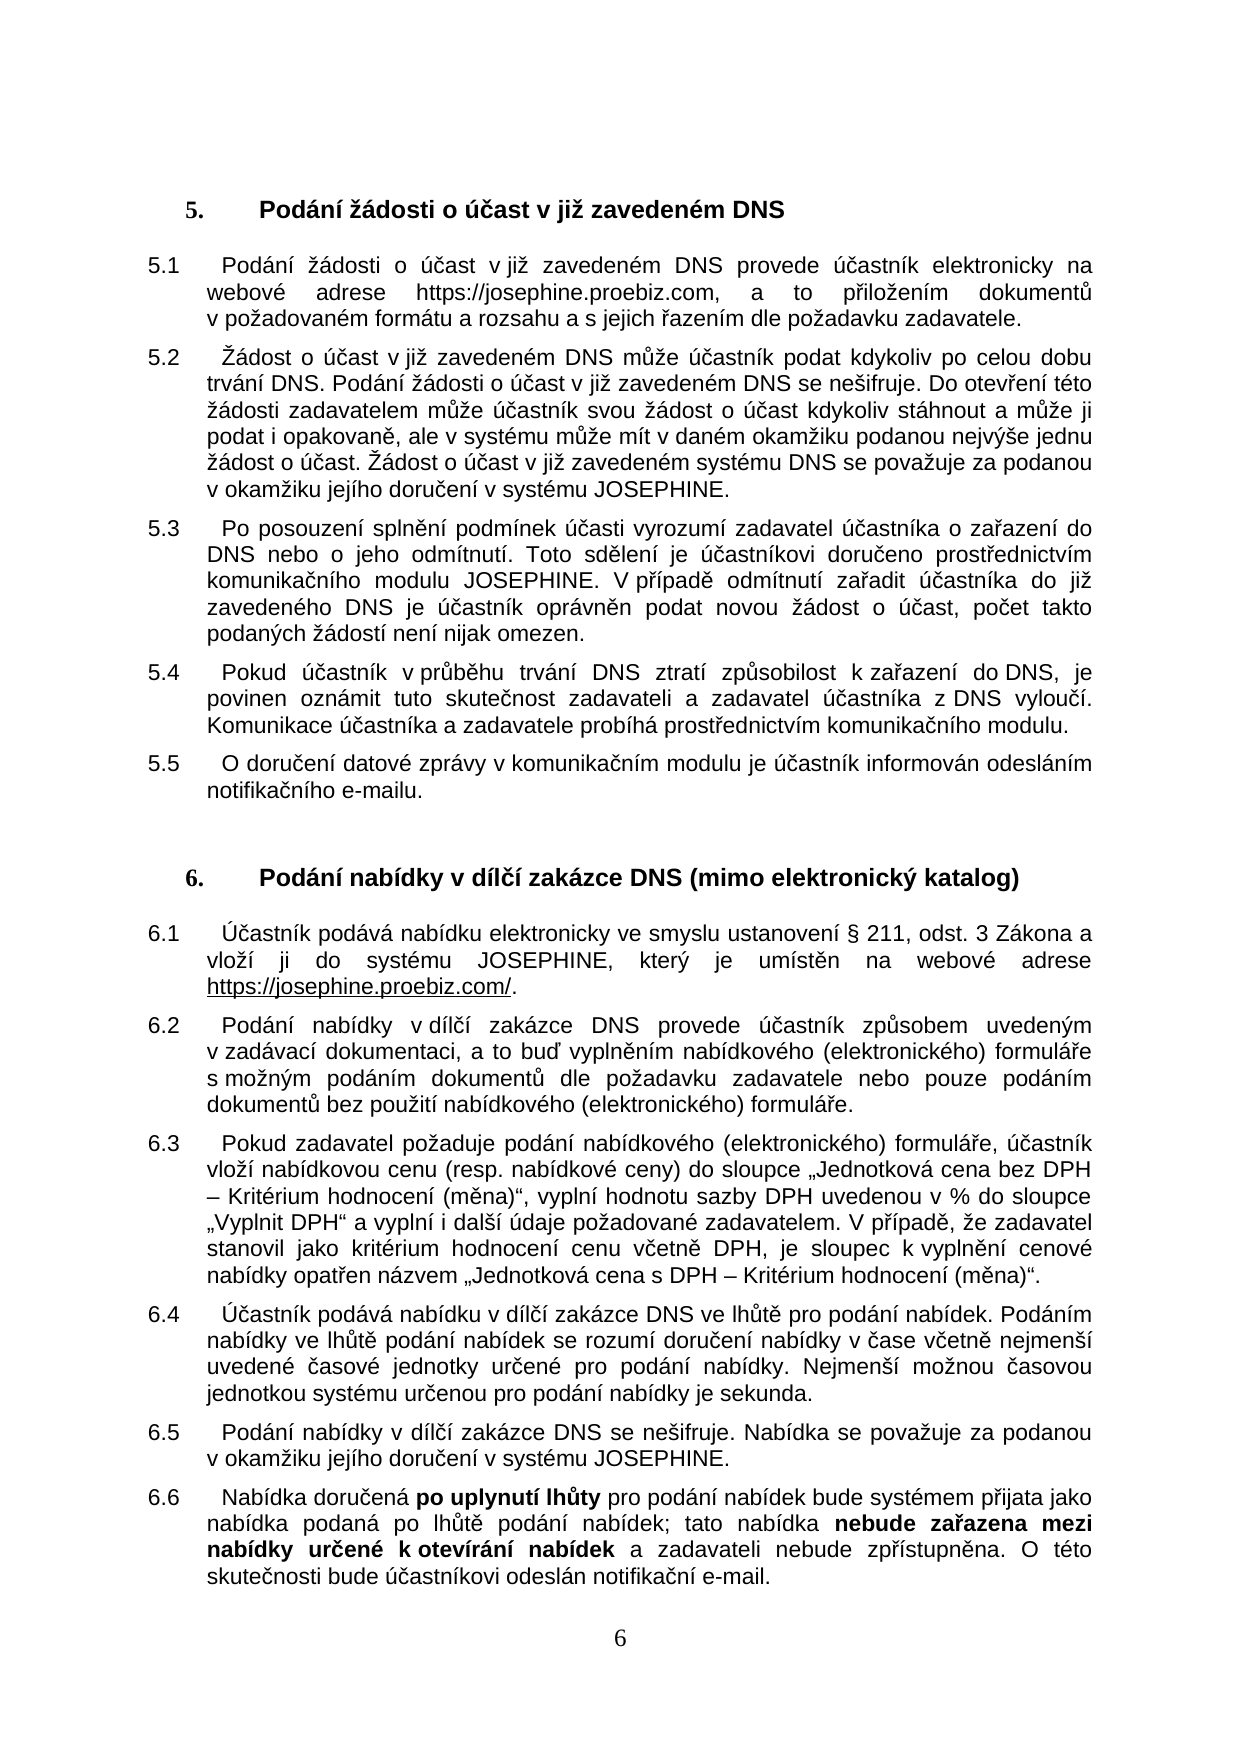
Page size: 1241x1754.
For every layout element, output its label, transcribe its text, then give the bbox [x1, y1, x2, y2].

text 5.5 O doručení datové zprávy v komunikačním modulu je účastník informován odesláním notifikačního e-mailu. [148, 750, 1093, 803]
text 6.3 Pokud zadavatel požaduje podání nabídkového (elektronického) formuláře, účastník vloží nabídkovou cenu (resp. nabídkové ceny) do sloupce „Jednotková cena bez DPH – Kritérium hodnocení (měna)“, vyplní hodnotu sazby DPH uvedenou v % do sloupce „Vyplnit DPH“ a vyplní i další údaje požadované zadavatelem. V případě, že zadavatel stanovil jako kritérium hodnocení cenu včetně DPH, je sloupec k vyplnění cenové nabídky opatřen názvem „Jednotková cena s DPH – Kritérium hodnocení (měna)“. [148, 1130, 1093, 1288]
text 6.2 Podání nabídky v dílčí zakázce DNS provede účastník způsobem uvedeným v zadávací dokumentaci, a to buď vyplněním nabídkového (elektronického) formuláře s možným podáním dokumentů dle požadavku zadavatele nebo pouze podáním dokumentů bez použití nabídkového (elektronického) formuláře. [148, 1012, 1093, 1117]
text 5.2 Žádost o účast v již zavedeném DNS může účastník podat kdykoliv po celou dobu trvání DNS. Podání žádosti o účast v již zavedeném DNS se nešifruje. Do otevření této žádosti zadavatelem může účastník svou žádost o účast kdykoliv stáhnout a může ji podat i opakovaně, ale v systému může mít v daném okamžiku podanou nejvýše jednu žádost o účast. Žádost o účast v již zavedeném systému DNS se považuje za podanou v okamžiku jejího doručení v systému JOSEPHINE. [148, 344, 1093, 502]
text 6.1 Účastník podává nabídku elektronicky ve smyslu ustanovení § 211, odst. 3 Zákona a vloží ji do systému JOSEPHINE, který je umístěn na webové adrese https://josephine.proebiz.com/. [148, 920, 1093, 999]
text 6.5 Podání nabídky v dílčí zakázce DNS se nešifruje. Nabídka se považuje za podanou v okamžiku jejího doručení v systému JOSEPHINE. [148, 1418, 1093, 1471]
text 5.3 Po posouzení splnění podmínek účasti vyrozumí zadavatel účastníka o zařazení do DNS nebo o jeho odmítnutí. Toto sdělení je účastníkovi doručeno prostřednictvím komunikačního modulu JOSEPHINE. V případě odmítnutí zařadit účastníka do již zavedeného DNS je účastník oprávněn podat novou žádost o účast, počet takto podaných žádostí není nijak omezen. [148, 514, 1093, 646]
text 5.1 Podání žádosti o účast v již zavedeném DNS provede účastník elektronicky na webové adrese https://josephine.proebiz.com, a to přiložením dokumentů v požadovaném formátu a rozsahu a s jejich řazením dle požadavku zadavatele. [148, 252, 1093, 331]
subtitle Podání žádosti o účast v již zavedeném DNS [185, 195, 1093, 224]
text 6.4 Účastník podává nabídku v dílčí zakázce DNS ve lhůtě pro podání nabídek. Podáním nabídky ve lhůtě podání nabídek se rozumí doručení nabídky v čase včetně nejmenší uvedené časové jednotky určené pro podání nabídky. Nejmenší možnou časovou jednotkou systému určenou pro podání nabídky je sekunda. [148, 1301, 1093, 1406]
subtitle Podání nabídky v dílčí zakázce DNS (mimo elektronický katalog) [185, 863, 1093, 892]
text 6.6 Nabídka doručená po uplynutí lhůty pro podání nabídek bude systémem přijata jako nabídka podaná po lhůtě podání nabídek; tato nabídka nebude zařazena mezi nabídky určené k otevírání nabídek a zadavateli nebude zpřístupněna. O této skutečnosti bude účastníkovi odeslán notifikační e-mail. [148, 1484, 1093, 1589]
text 5.4 Pokud účastník v průběhu trvání DNS ztratí způsobilost k zařazení do DNS, je povinen oznámit tuto skutečnost zadavateli a zadavatel účastníka z DNS vyloučí. Komunikace účastníka a zadavatele probíhá prostřednictvím komunikačního modulu. [148, 659, 1093, 738]
